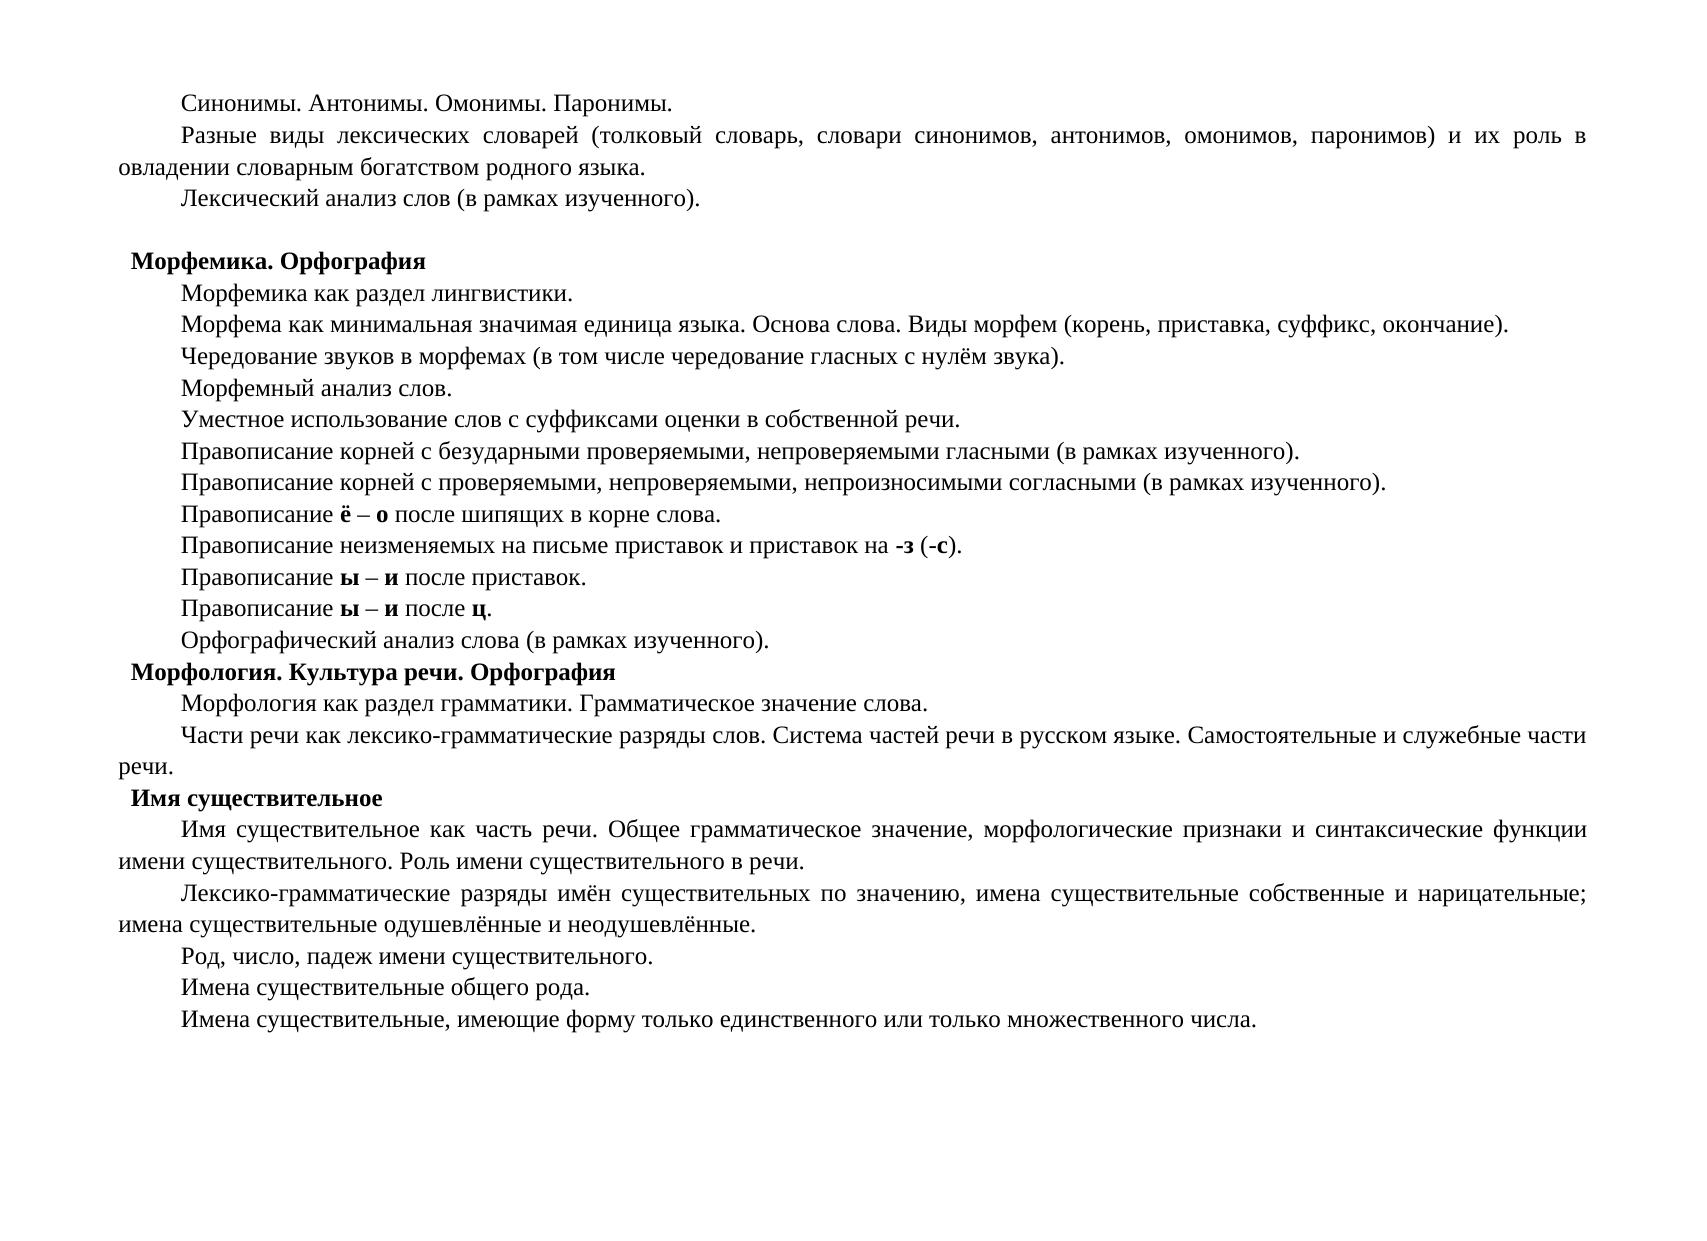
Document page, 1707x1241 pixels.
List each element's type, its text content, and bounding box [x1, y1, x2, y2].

text Правописание корней с проверяемыми, непроверяемыми, ­непроизносимыми согласными (в рамках изученного). [118, 467, 1588, 496]
text Имя существительное как часть речи. Общее грамматическое значение, морфологические признаки и синтаксические функции имени существительного. Роль имени существительного в речи. [118, 814, 1588, 875]
text Орфографический анализ слова (в рамках изученного). [118, 625, 1588, 654]
text Лексико-грамматические разряды имён существительных по значению, имена существительные собственные и нарицательные; имена существительные одушевлённые и неодушевлённые. [118, 878, 1588, 938]
text Лексический анализ слов (в рамках изученного). [118, 183, 1588, 212]
text Морфология как раздел грамматики. Грамматическое значение слова. [118, 688, 1588, 717]
text Правописание корней с безударными проверяемыми, непроверяемыми гласными (в рамках изученного). [118, 436, 1588, 464]
text Род, число, падеж имени существительного. [118, 941, 1588, 969]
text Правописание ы – и после ц. [118, 593, 1588, 622]
text Правописание ё – о после шипящих в корне слова. [118, 499, 1588, 528]
text Морфология. Культура речи. Орфография [131, 657, 1588, 685]
text Правописание ы – и после приставок. [118, 562, 1588, 591]
text Имена существительные, имеющие форму только единственного или только множественного числа. [118, 1004, 1588, 1033]
text Морфемика как раздел лингвистики. [118, 278, 1588, 307]
text Уместное использование слов с суффиксами оценки в собственной речи. [118, 404, 1588, 433]
text Морфемный анализ слов. [118, 373, 1588, 401]
text Синонимы. Антонимы. Омонимы. Паронимы. [118, 88, 1588, 117]
text Имя существительное [131, 783, 1588, 812]
text Правописание неизменяемых на письме приставок и приставок на -з (-с). [118, 530, 1588, 559]
text Морфемика. Орфография [131, 246, 1588, 275]
text Разные виды лексических словарей (толковый словарь, словари синонимов, антонимов, омонимов, паронимов) и их роль в овладении словарным богатством родного языка. [118, 120, 1588, 180]
text Морфема как минимальная значимая единица языка. Основа слова. Виды морфем (корень, приставка, суффикс, окончание). [118, 309, 1588, 338]
text Имена существительные общего рода. [118, 972, 1588, 1001]
text Части речи как лексико-грамматические разряды слов. Система частей речи в русском языке. Самостоятельные и служебные части речи. [118, 720, 1588, 780]
text Чередование звуков в морфемах (в том числе чередование гласных с нулём звука). [118, 341, 1588, 370]
